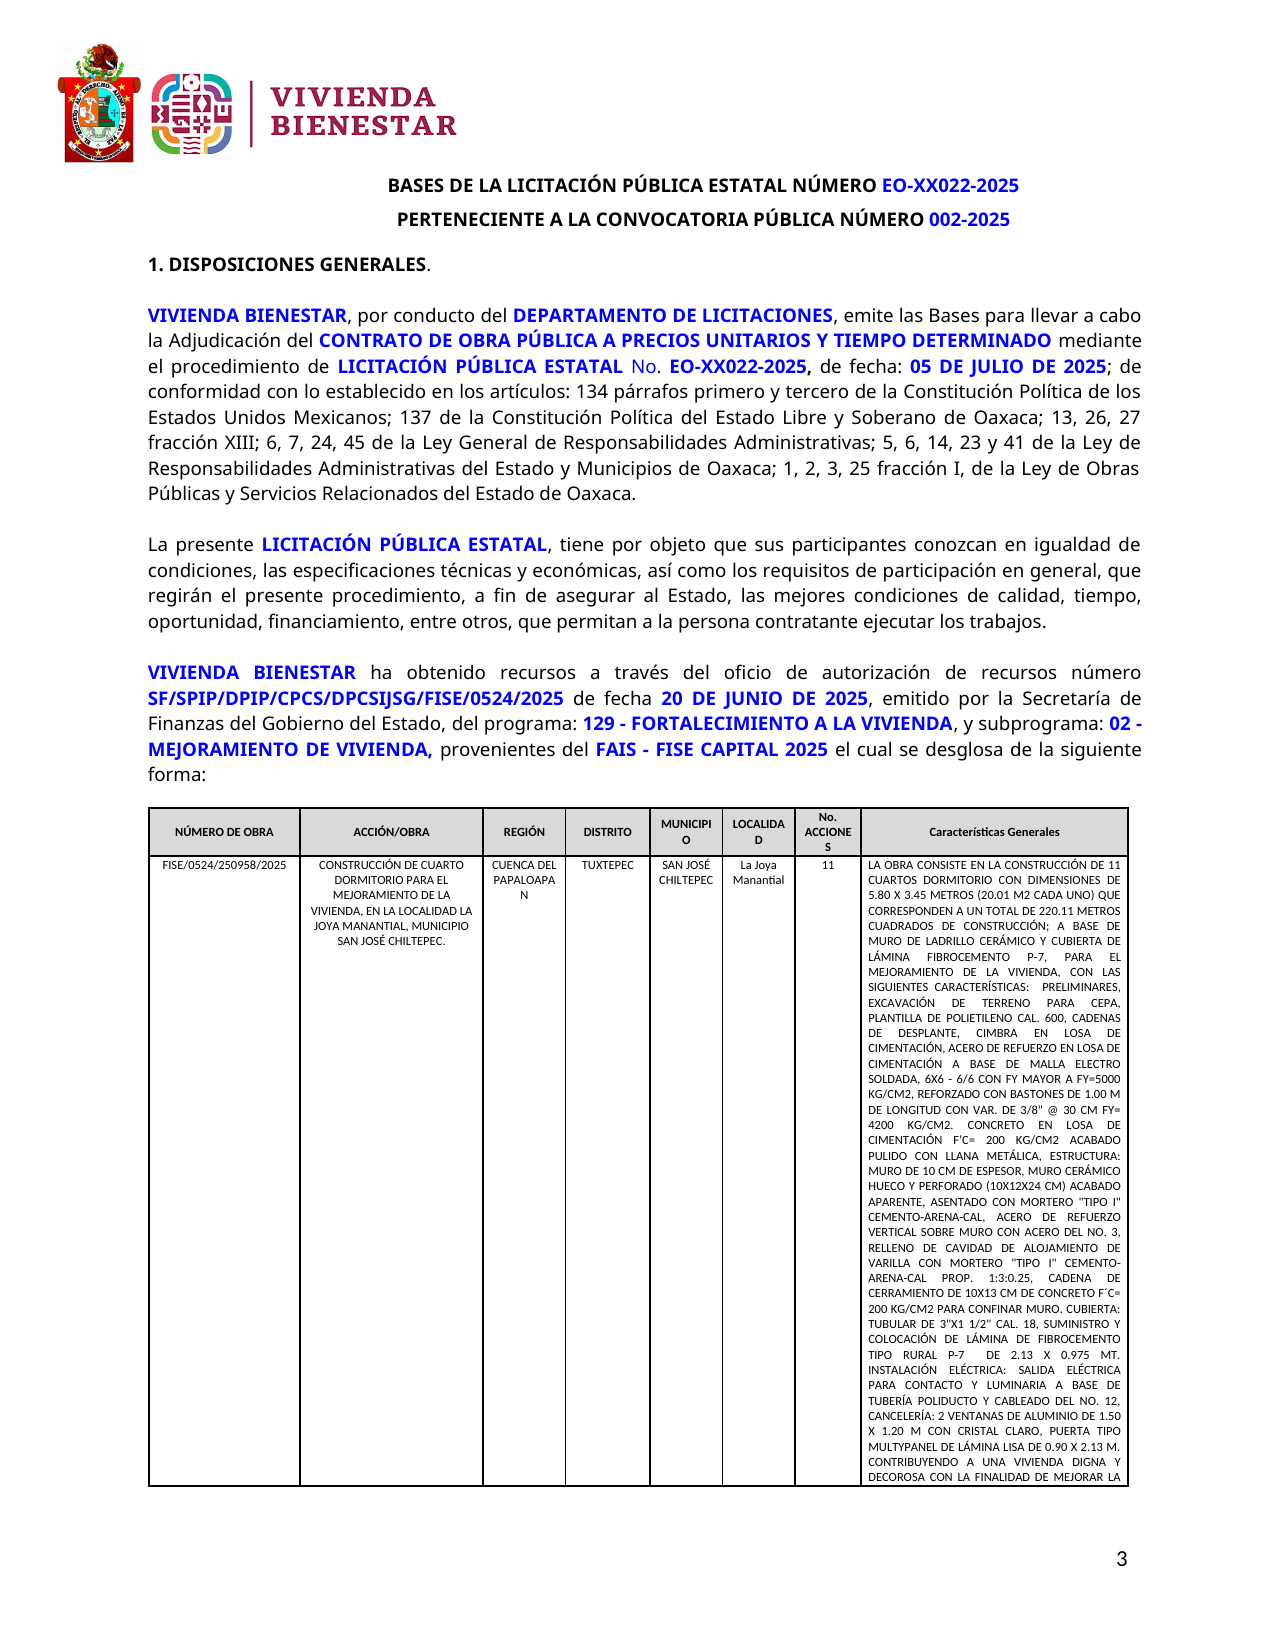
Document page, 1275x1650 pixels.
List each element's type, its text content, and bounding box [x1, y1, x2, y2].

table_cell SAN JOSÉ CHILTEPEC [651, 857, 722, 1485]
table_header DISTRITO [566, 809, 649, 855]
table_cell CUENCA DEL PAPALOAPAN [484, 857, 565, 1485]
picture [55, 42, 143, 165]
text VIVIENDA BIENESTAR, por conducto del DEPARTAMENTO DE LICITACIONES, emite las Bases para llevar a cabo la Adjudicación del CONTRATO DE OBRA PÚBLICA A PRECIOS UNITARIOS Y TIEMPO DETERMINADO mediante el procedimiento de LICITACIÓN PÚBLICA ESTATAL No. EO-XX022-2025, de fecha: 05 DE JULIO DE 2025; de conformidad con lo establecido en los artículos: 134 párrafos primero y tercero de la Constitución Política de los Estados Unidos Mexicanos; 137 de la Constitución Política del Estado Libre y Soberano de Oaxaca; 13, 26, 27 fracción XIII; 6, 7, 24, 45 de la Ley General de Responsabilidades Administrativas; 5, 6, 14, 23 y 41 de la Ley de Responsabilidades Administrativas del Estado y Municipios de Oaxaca; 1, 2, 3, 25 fracción I, de la Ley de Obras Públicas y Servicios Relacionados del Estado de Oaxaca. [148, 302, 1142, 506]
table_cell FISE/0524/250958/2025 [150, 857, 299, 1485]
table_header MUNICIPIO [651, 809, 722, 855]
picture [147, 66, 473, 163]
table_header REGIÓN [484, 809, 565, 855]
table_header ACCIÓN/OBRA [301, 809, 482, 855]
table_cell 11 [796, 857, 860, 1485]
table_cell La Joya Manantial [723, 857, 794, 1485]
text VIVIENDA BIENESTAR ha obtenido recursos a través del oficio de autorización de recursos número SF/SPIP/DPIP/CPCS/DPCSIJSG/FISE/0524/2025 de fecha 20 DE JUNIO DE 2025, emitido por la Secretaría de Finanzas del Gobierno del Estado, del programa: 129 - FORTALECIMIENTO A LA VIVIENDA, y subprograma: 02 - MEJORAMIENTO DE VIVIENDA, provenientes del FAIS - FISE CAPITAL 2025 el cual se desglosa de la siguiente forma: [148, 659, 1142, 787]
text 1. DISPOSICIONES GENERALES. [148, 251, 1142, 277]
table_cell CONSTRUCCIÓN DE CUARTO DORMITORIO PARA EL MEJORAMIENTO DE LA VIVIENDA, EN LA LOCALIDAD LA JOYA MANANTIAL, MUNICIPIO SAN JOSÉ CHILTEPEC. [301, 857, 482, 1485]
text La presente LICITACIÓN PÚBLICA ESTATAL, tiene por objeto que sus participantes conozcan en igualdad de condiciones, las especificaciones técnicas y económicas, así como los requisitos de participación en general, que regirán el presente procedimiento, a fin de asegurar al Estado, las mejores condiciones de calidad, tiempo, oportunidad, financiamiento, entre otros, que permitan a la persona contratante ejecutar los trabajos. [148, 532, 1142, 634]
table_header LOCALIDAD [723, 809, 794, 855]
table_header No. ACCIONES [796, 809, 860, 855]
table_header Características Generales [862, 809, 1127, 855]
table_header NÚMERO DE OBRA [150, 809, 299, 855]
table_cell TUXTEPEC [566, 857, 649, 1485]
